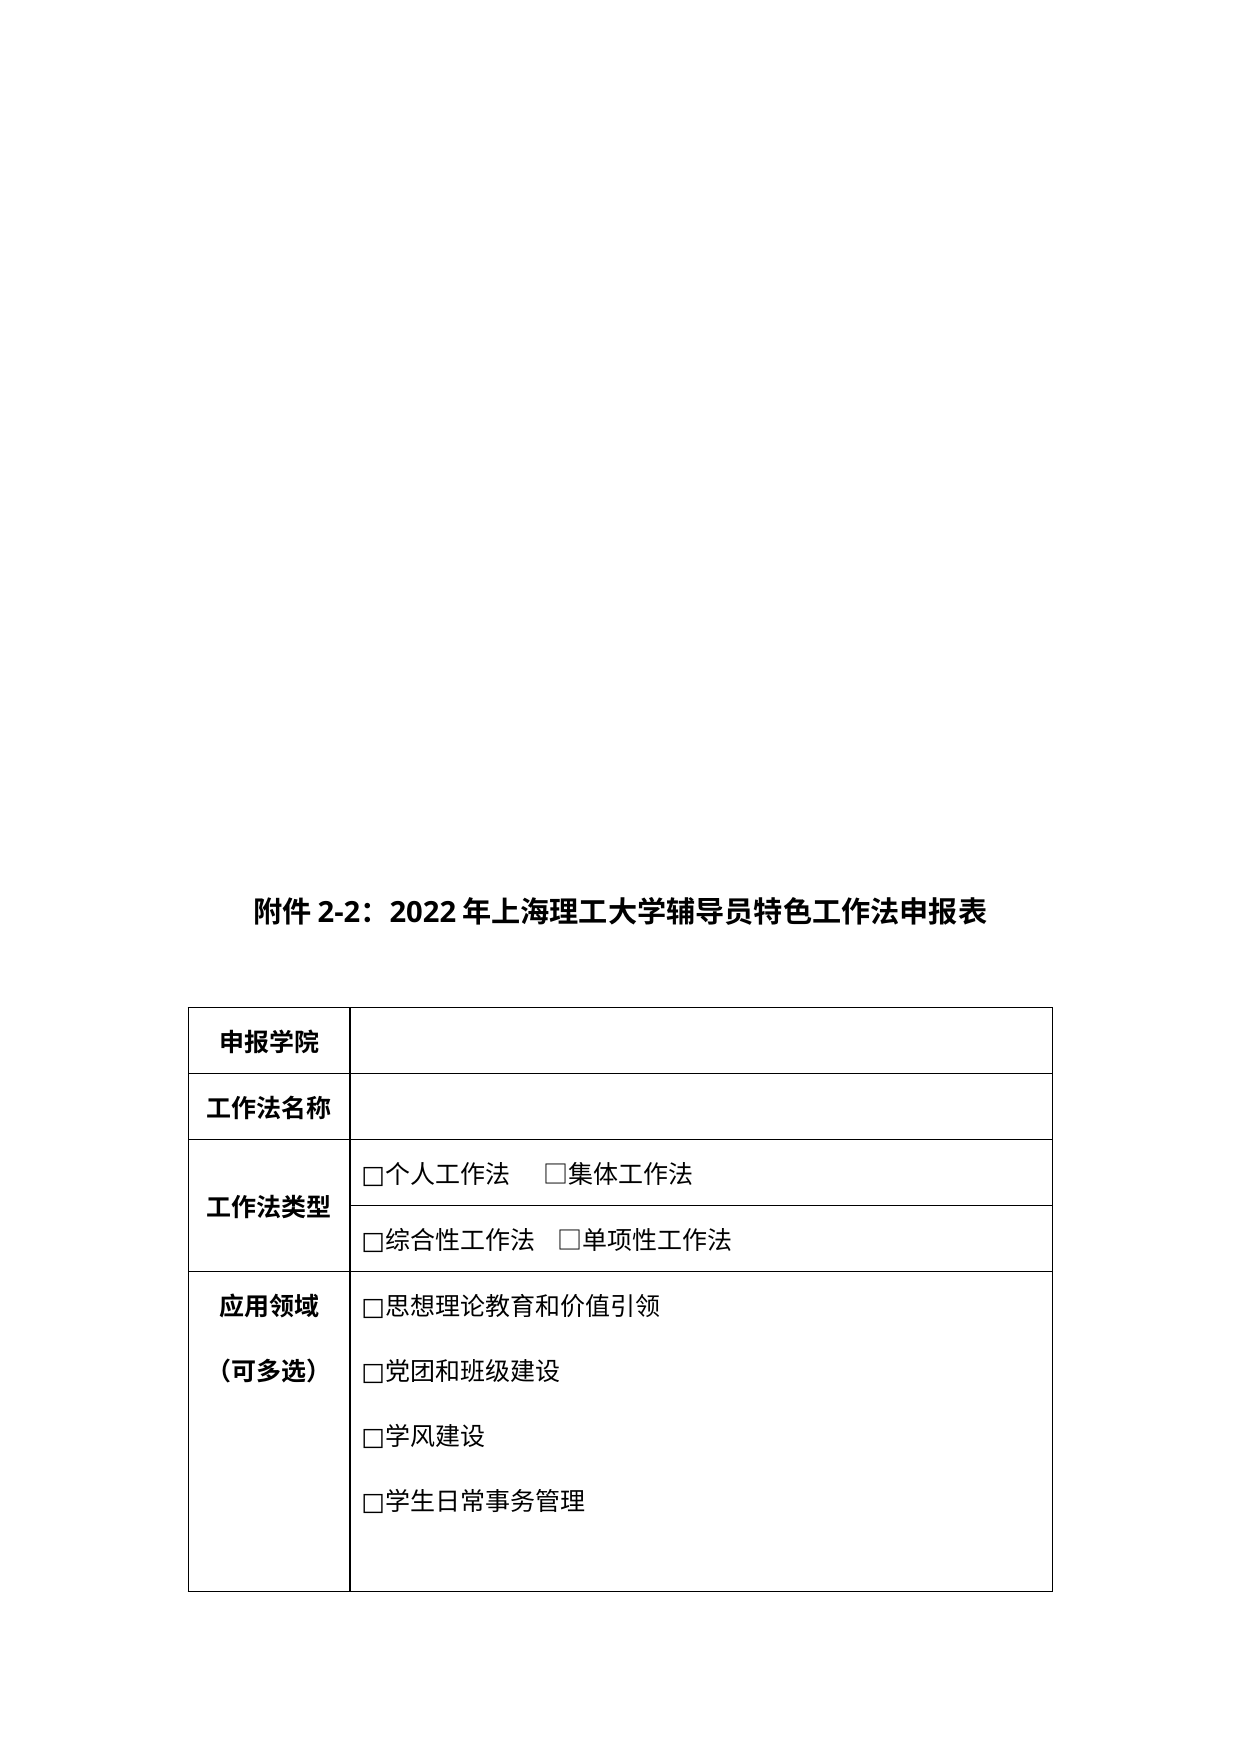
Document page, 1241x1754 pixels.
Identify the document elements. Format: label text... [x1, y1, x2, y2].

table_cell 工作法类型 [189, 1140, 349, 1271]
text 附件2-2：2022年上海理工大学辅导员特色工作法申报表 [187, 877, 1053, 942]
table_cell □综合性工作法 □单项性工作法 [351, 1206, 1052, 1271]
table_cell [351, 1074, 1052, 1139]
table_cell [351, 1272, 1052, 1591]
table_header [351, 1008, 1052, 1073]
table_header 申报学院 [189, 1008, 349, 1073]
table_cell 工作法名称 [189, 1074, 349, 1139]
table_cell □个人工作法 □集体工作法 [351, 1140, 1052, 1205]
table_cell 应用领域（可多选） [189, 1272, 349, 1591]
